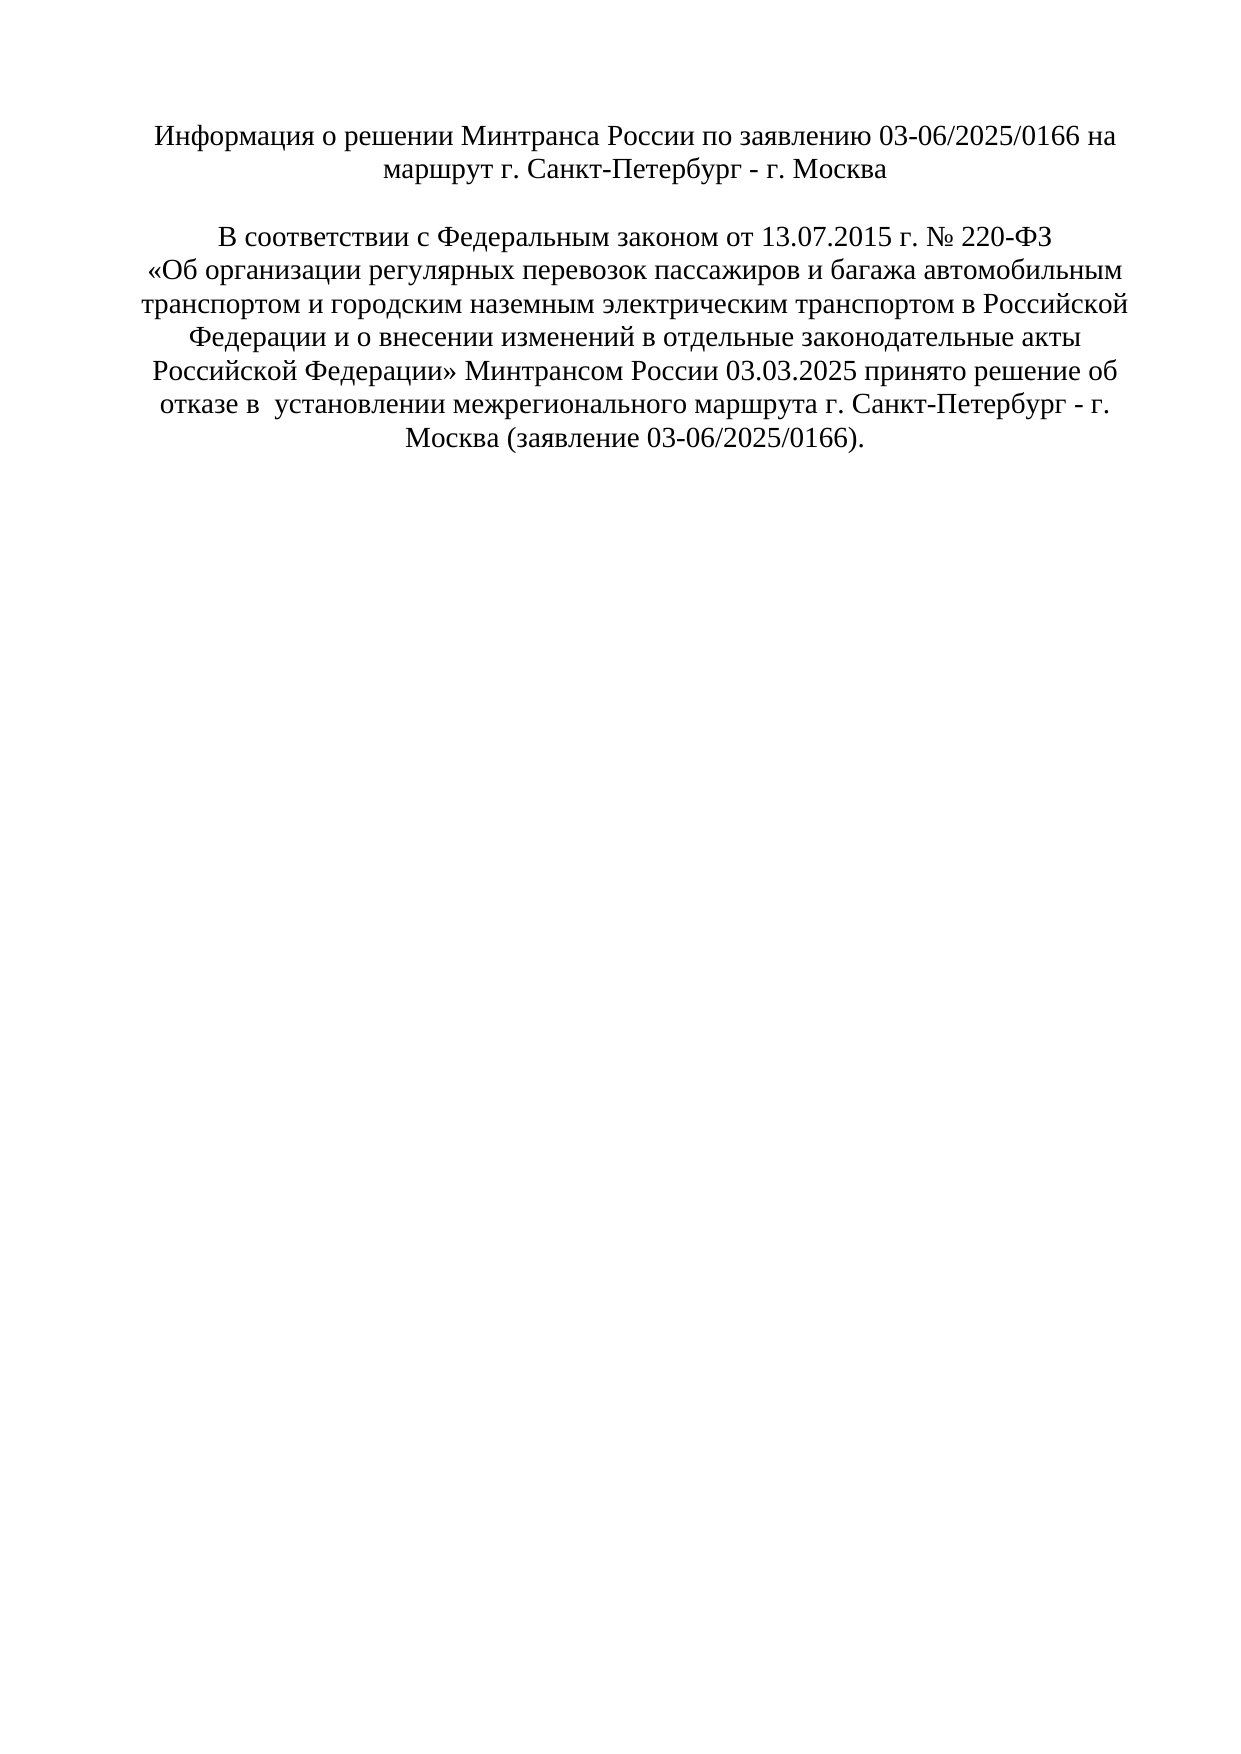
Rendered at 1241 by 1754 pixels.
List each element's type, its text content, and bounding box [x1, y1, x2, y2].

text Информация о решении Минтранса России по заявлению 03-06/2025/0166 на маршрут г. Санкт-Петербург - г. Москва [118, 118, 1152, 185]
text В соответствии с Федеральным законом от 13.07.2015 г. № 220-ФЗ «Об организации регулярных перевозок пассажиров и багажа автомобильным транспортом и городским наземным электрическим транспортом в Российской Федерации и о внесении изменений в отдельные законодательные акты Российской Федерации» Минтрансом России 03.03.2025 принято решение об отказе в установлении межрегионального маршрута г. Санкт-Петербург - г. Москва (заявление 03-06/2025/0166). [118, 219, 1152, 453]
